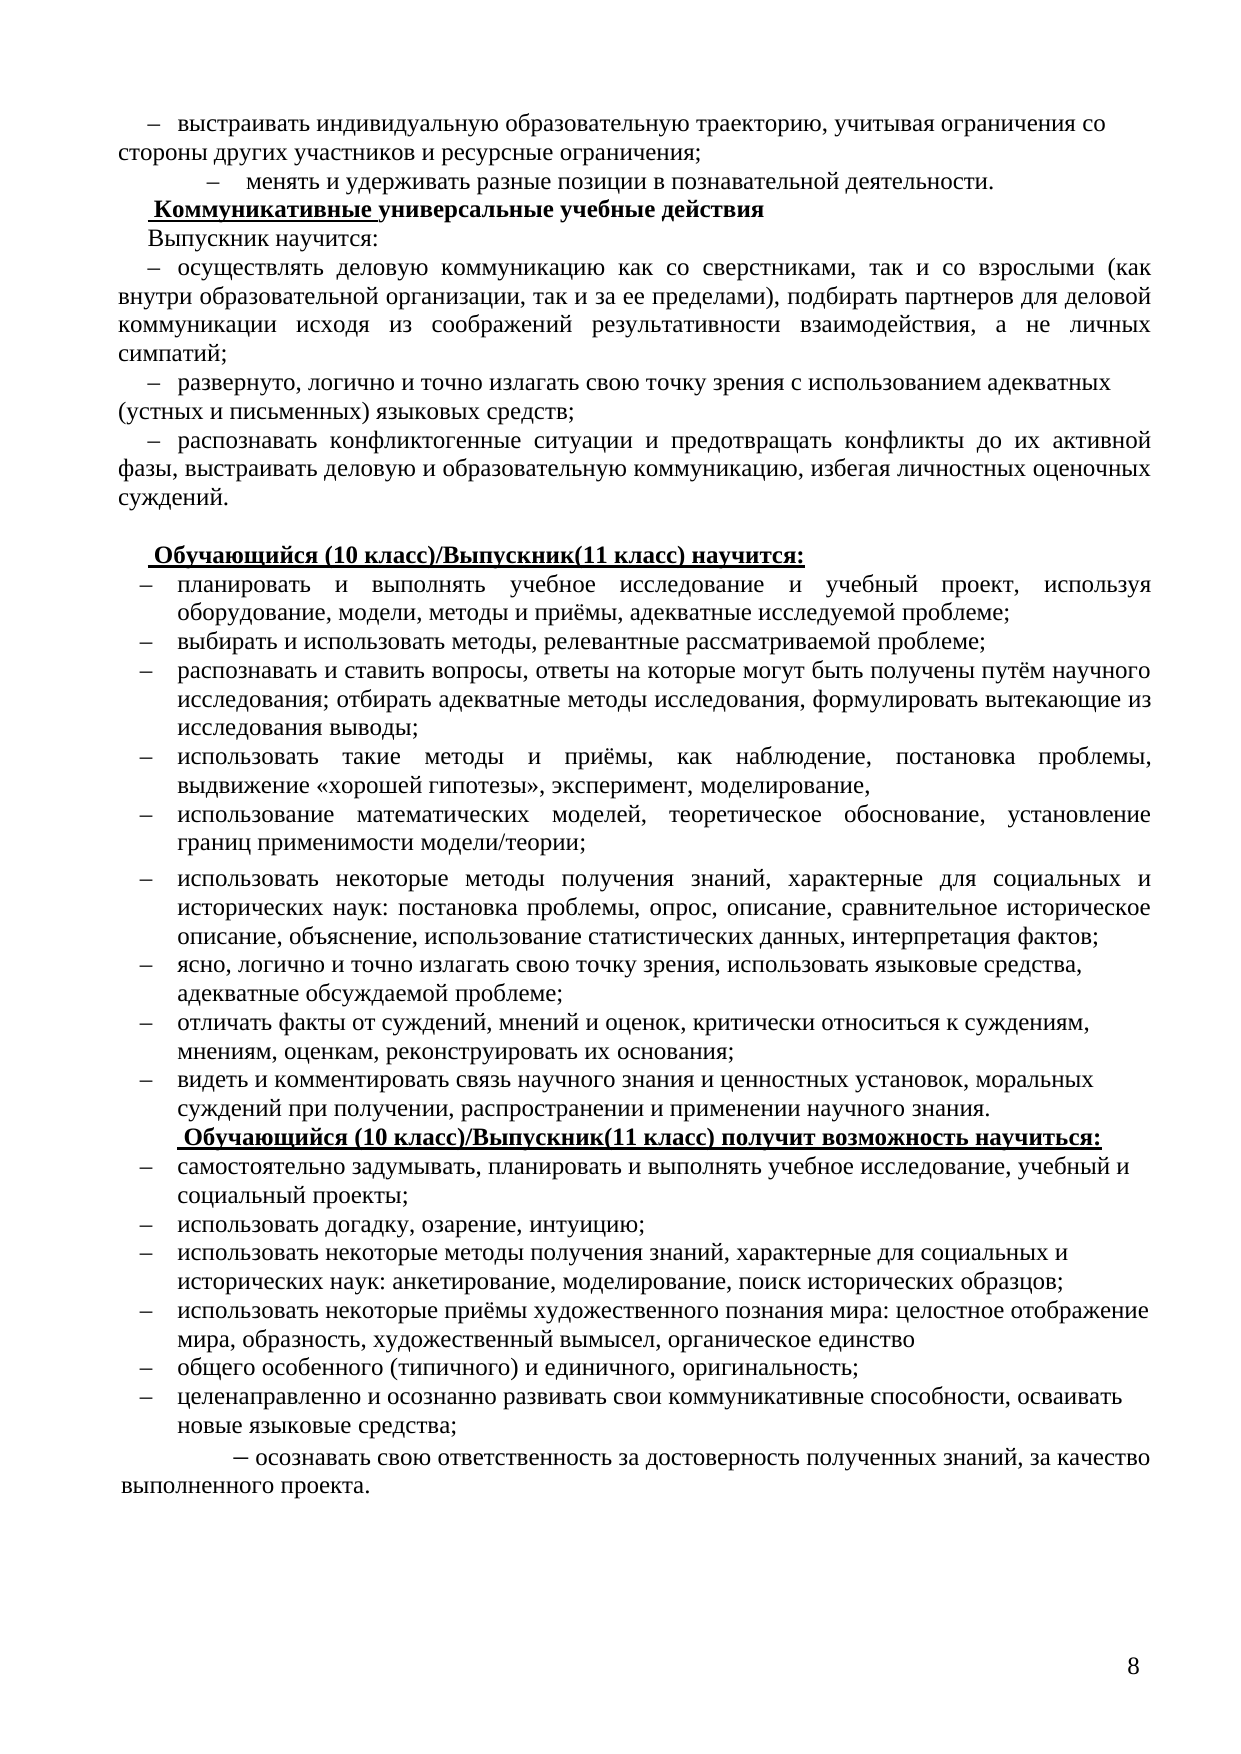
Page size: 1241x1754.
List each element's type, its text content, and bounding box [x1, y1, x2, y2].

list целенаправленно и осознанно развивать свои коммуникативные способности, осваивать новые языковые средства; [139, 1381, 1152, 1439]
list использовать некоторые методы получения знаний, характерные для социальных и исторических наук: постановка проблемы, опрос, описание, сравнительное историческое описание, объяснение, использование статистических данных, интерпретация фактов; [139, 863, 1152, 949]
text Выпускник научится: [147, 223, 1163, 252]
list общего особенного (типичного) и единичного, оригинальность; [139, 1352, 1163, 1381]
list использовать некоторые приёмы художественного познания мира: целостное отображение мира, образность, художественный вымысел, органическое единство [139, 1295, 1152, 1352]
text Обучающийся (10 класс)/Выпускник(11 класс) научится: [147, 540, 1163, 569]
list использование математических моделей, теоретическое обоснование, установление границ применимости модели/теории; [139, 799, 1152, 856]
list выстраивать индивидуальную образовательную траекторию, учитывая ограничения со стороны других участников и ресурсные ограничения; [118, 108, 1152, 166]
list развернуто, логично и точно излагать свою точку зрения с использованием адекватных (устных и письменных) языковых средств; [118, 367, 1152, 425]
text Коммуникативные универсальные учебные действия [147, 195, 1163, 223]
text Обучающийся (10 класс)/Выпускник(11 класс) получит возможность научиться: [177, 1123, 1163, 1151]
list использовать некоторые методы получения знаний, характерные для социальных и исторических наук: анкетирование, моделирование, поиск исторических образцов; [139, 1237, 1152, 1295]
list осуществлять деловую коммуникацию как со сверстниками, так и со взрослыми (как внутри образовательной организации, так и за ее пределами), подбирать партнеров для деловой коммуникации исходя из соображений результативности взаимодействия, а не личных симпатий; [118, 252, 1152, 367]
list менять и удерживать разные позиции в познавательной деятельности. [177, 166, 1163, 194]
list планировать и выполнять учебное исследование и учебный проект, используя оборудование, модели, методы и приёмы, адекватные исследуемой проблеме; [139, 569, 1152, 626]
list видеть и комментировать связь научного знания и ценностных установок, моральных суждений при получении, распространении и применении научного знания. [139, 1064, 1152, 1122]
list ясно, логично и точно излагать свою точку зрения, использовать языковые средства, адекватные обсуждаемой проблеме; [139, 949, 1152, 1007]
list самостоятельно задумывать, планировать и выполнять учебное исследование, учебный и социальный проекты; [139, 1151, 1152, 1209]
text – осознавать свою ответственность за достоверность полученных знаний, за качество выполненного проекта. [121, 1439, 1152, 1499]
list использовать такие методы и приёмы, как наблюдение, постановка проблемы, выдвижение «хорошей гипотезы», эксперимент, моделирование, [139, 741, 1152, 799]
list использовать догадку, озарение, интуицию; [139, 1209, 1163, 1237]
list распознавать конфликтогенные ситуации и предотвращать конфликты до их активной фазы, выстраивать деловую и образовательную коммуникацию, избегая личностных оценочных суждений. [118, 425, 1152, 511]
list отличать факты от суждений, мнений и оценок, критически относиться к суждениям, мнениям, оценкам, реконструировать их основания; [139, 1007, 1152, 1064]
list выбирать и использовать методы, релевантные рассматриваемой проблеме; [139, 626, 1163, 655]
list распознавать и ставить вопросы, ответы на которые могут быть получены путём научного исследования; отбирать адекватные методы исследования, формулировать вытекающие из исследования выводы; [139, 655, 1152, 741]
